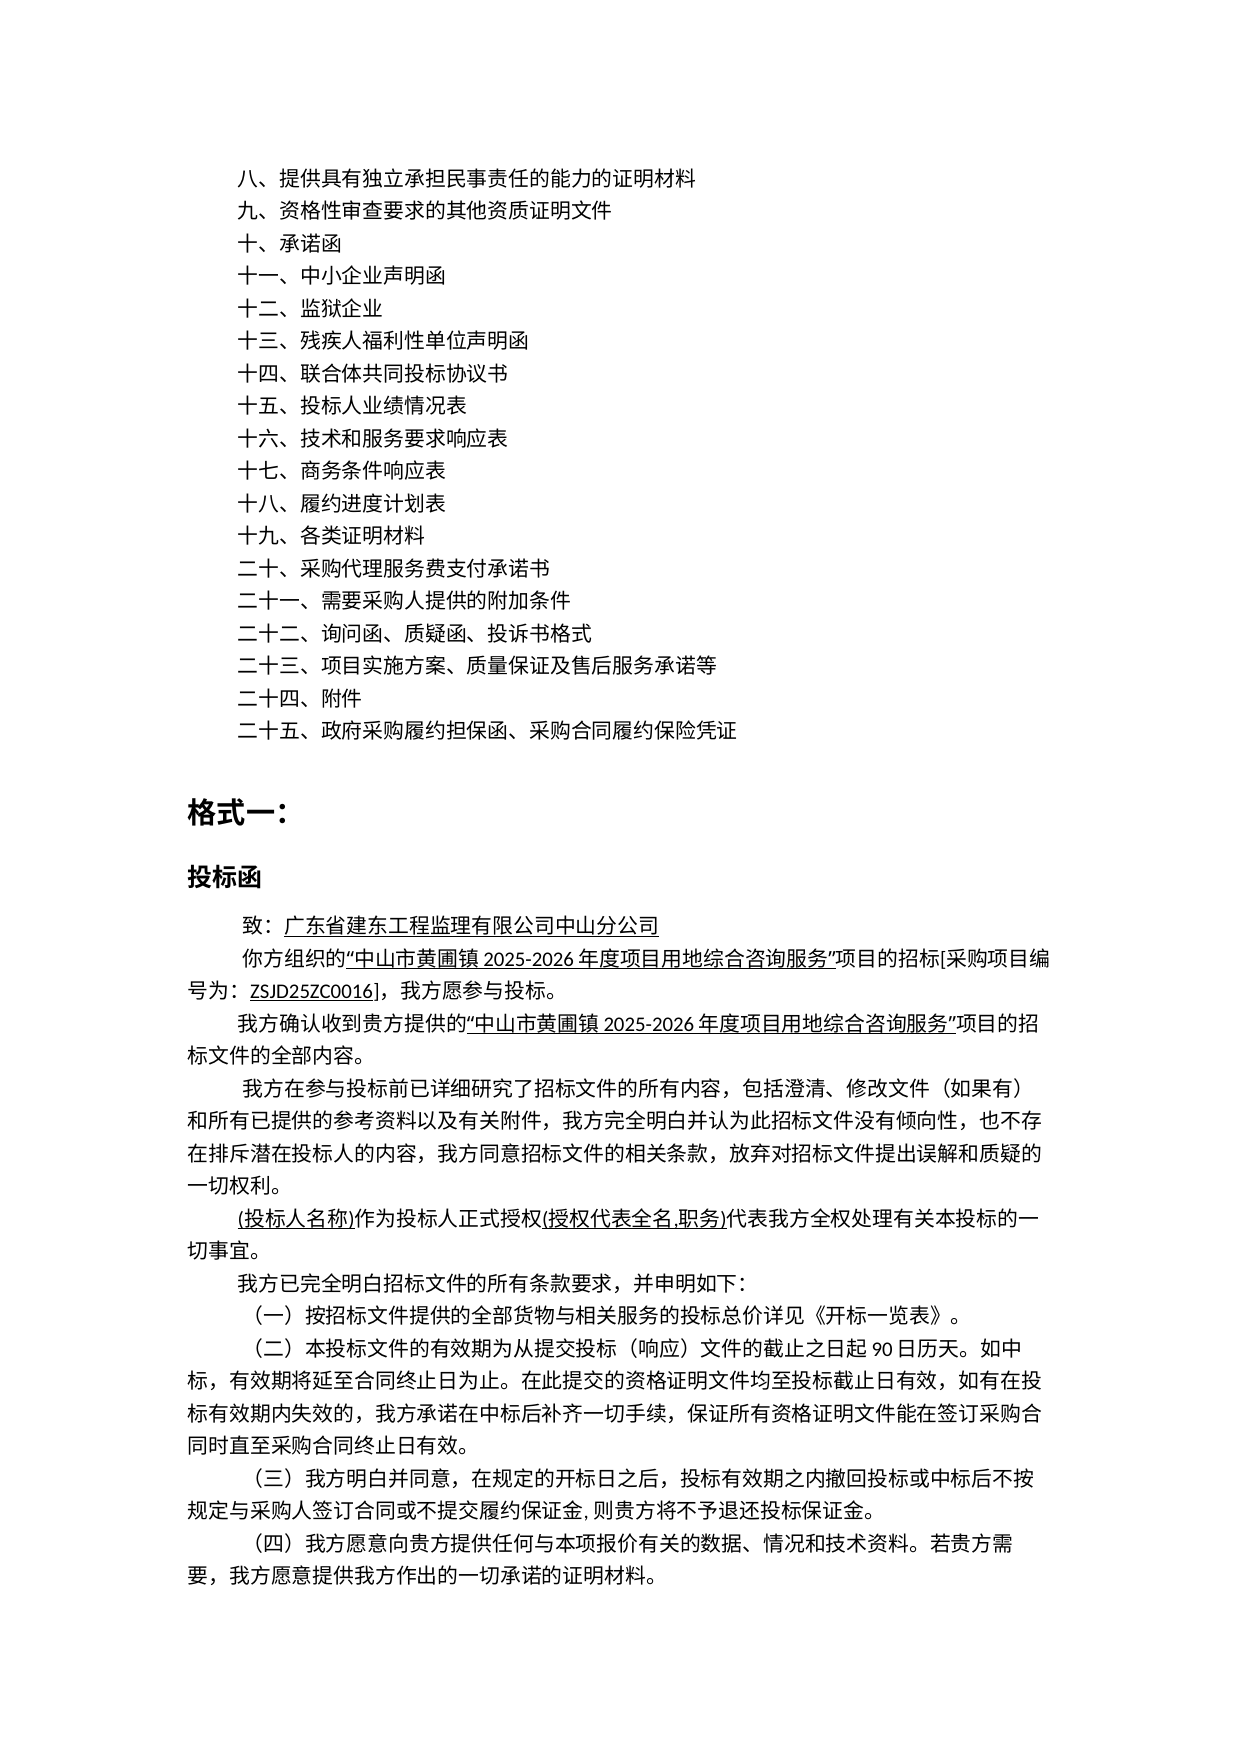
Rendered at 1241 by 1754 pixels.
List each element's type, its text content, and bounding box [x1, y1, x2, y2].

text 二十一、需要采购人提供的附加条件 [187, 584, 1053, 617]
text 二十四、附件 [187, 682, 1053, 714]
text 你方组织的“中山市黄圃镇2025-2026年度项目用地综合咨询服务”项目的招标[采购项目编号为：ZSJD25ZC0016]，我方愿参与投标。 [187, 942, 1053, 1007]
text 致：广东省建东工程监理有限公司中山分公司 [187, 909, 1053, 942]
text 我方已完全明白招标文件的所有条款要求，并申明如下： [187, 1267, 1053, 1299]
text 十九、各类证明材料 [187, 519, 1053, 552]
text 二十、采购代理服务费支付承诺书 [187, 552, 1053, 584]
text （三）我方明白并同意，在规定的开标日之后，投标有效期之内撤回投标或中标后不按规定与采购人签订合同或不提交履约保证金, 则贵方将不予退还投标保证金。 [187, 1462, 1053, 1527]
text 我方在参与投标前已详细研究了招标文件的所有内容，包括澄清、修改文件（如果有）和所有已提供的参考资料以及有关附件，我方完全明白并认为此招标文件没有倾向性，也不存在排斥潜在投标人的内容，我方同意招标文件的相关条款，放弃对招标文件提出误解和质疑的一切权利。 [187, 1072, 1053, 1202]
text 十四、联合体共同投标协议书 [187, 357, 1053, 389]
text 二十三、项目实施方案、质量保证及售后服务承诺等 [187, 649, 1053, 682]
text 十三、残疾人福利性单位声明函 [187, 324, 1053, 357]
text (投标人名称)作为投标人正式授权(授权代表全名,职务)代表我方全权处理有关本投标的一切事宜。 [187, 1202, 1053, 1267]
text （一）按招标文件提供的全部货物与相关服务的投标总价详见《开标一览表》。 [187, 1299, 1053, 1332]
text 十八、履约进度计划表 [187, 487, 1053, 519]
text 格式一： [187, 779, 1053, 844]
text 二十二、询问函、质疑函、投诉书格式 [187, 617, 1053, 649]
text 九、资格性审查要求的其他资质证明文件 [187, 194, 1053, 227]
text （二）本投标文件的有效期为从提交投标（响应）文件的截止之日起90日历天。如中标，有效期将延至合同终止日为止。在此提交的资格证明文件均至投标截止日有效，如有在投标有效期内失效的，我方承诺在中标后补齐一切手续，保证所有资格证明文件能在签订采购合同时直至采购合同终止日有效。 [187, 1332, 1053, 1462]
text （四）我方愿意向贵方提供任何与本项报价有关的数据、情况和技术资料。若贵方需要，我方愿意提供我方作出的一切承诺的证明材料。 [187, 1527, 1053, 1592]
text 十六、技术和服务要求响应表 [187, 422, 1053, 454]
text 十、承诺函 [187, 227, 1053, 259]
text 十五、投标人业绩情况表 [187, 389, 1053, 422]
text 十二、监狱企业 [187, 292, 1053, 324]
text 十七、商务条件响应表 [187, 454, 1053, 487]
text 十一、中小企业声明函 [187, 259, 1053, 292]
text 八、提供具有独立承担民事责任的能力的证明材料 [187, 162, 1053, 194]
text 二十五、政府采购履约担保函、采购合同履约保险凭证 [187, 714, 1053, 747]
text 投标函 [187, 844, 1053, 909]
text 我方确认收到贵方提供的“中山市黄圃镇2025-2026年度项目用地综合咨询服务”项目的招标文件的全部内容。 [187, 1007, 1053, 1072]
